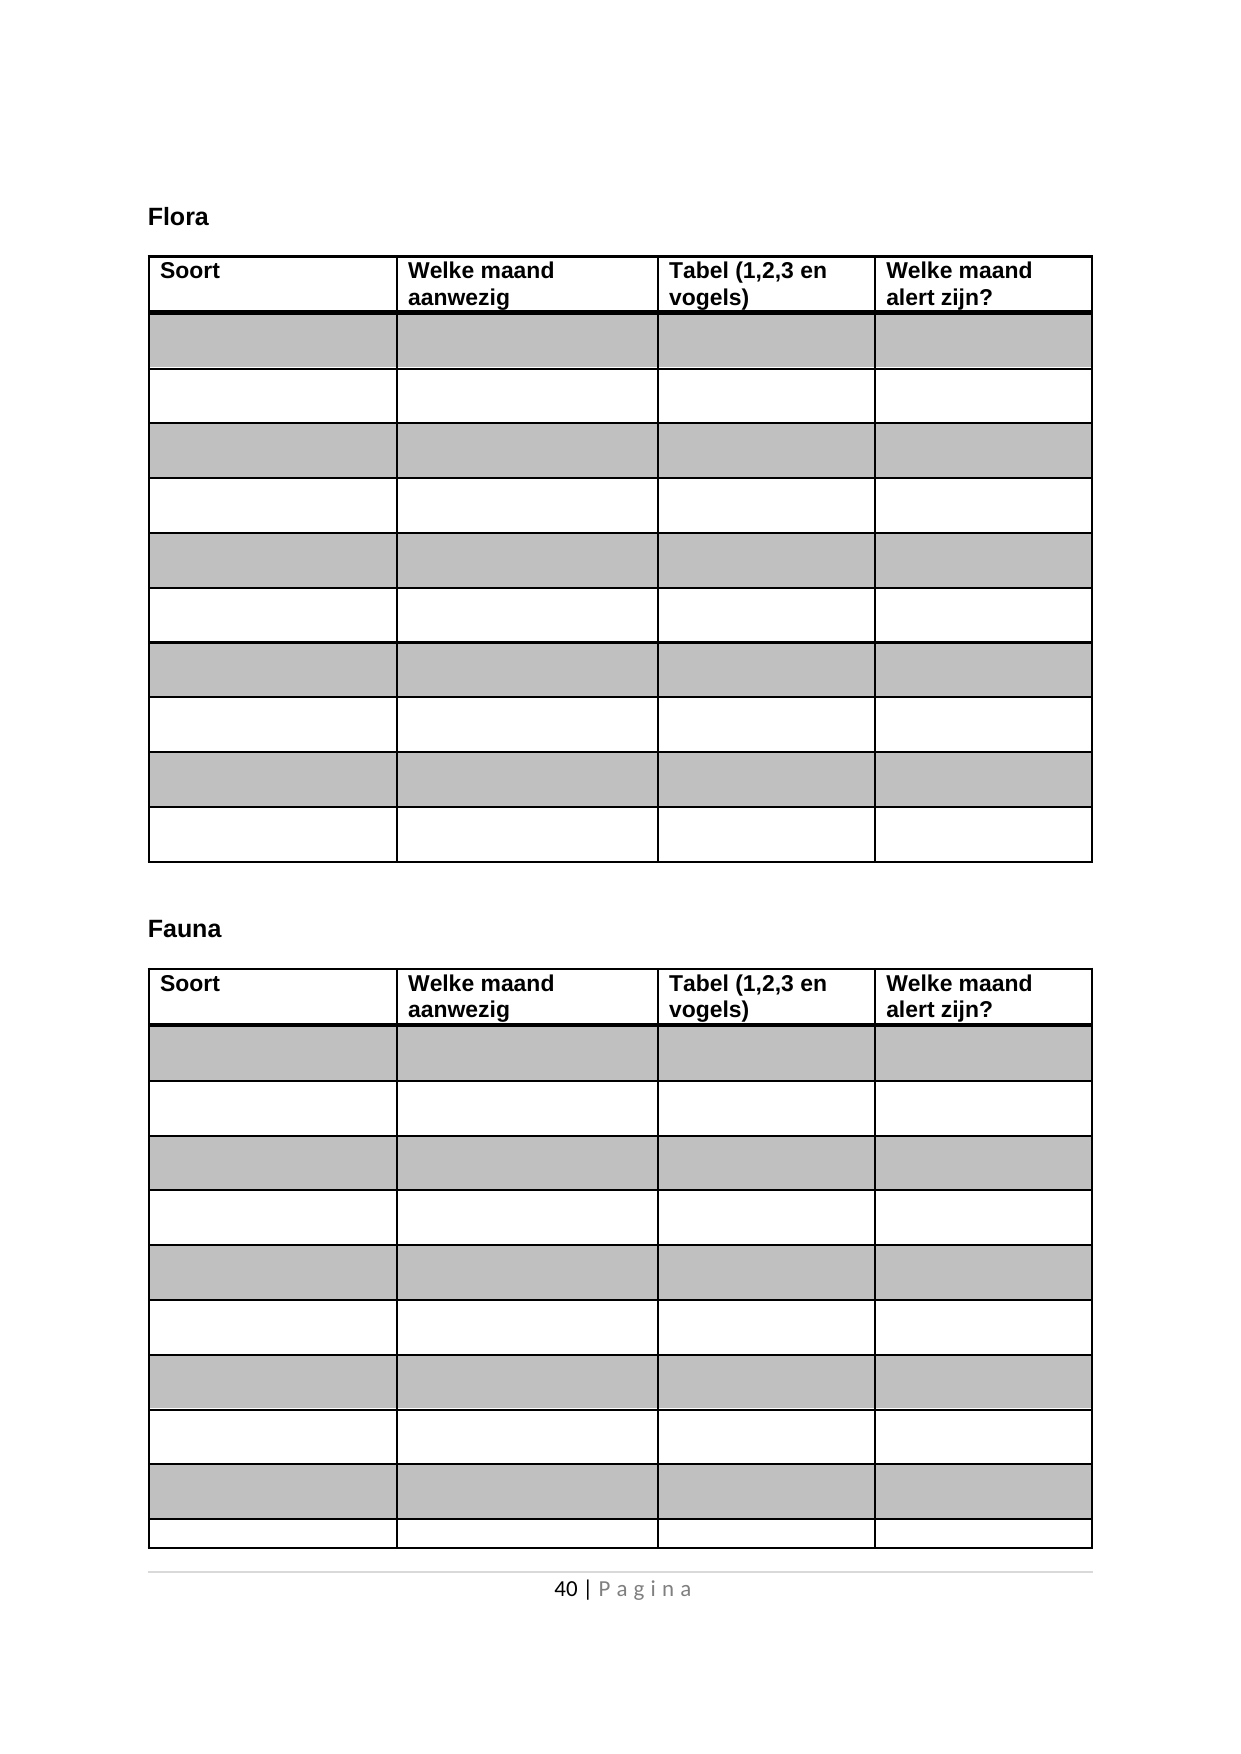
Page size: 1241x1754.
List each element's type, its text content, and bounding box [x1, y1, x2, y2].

table_cell [659, 1301, 874, 1354]
table_cell [659, 808, 874, 861]
table_cell [876, 698, 1091, 751]
table_cell [398, 698, 657, 751]
table_cell [876, 589, 1091, 641]
table_cell [398, 1246, 657, 1299]
table_cell [876, 1137, 1091, 1189]
table_cell [398, 644, 657, 696]
table_cell [876, 1520, 1091, 1547]
table_cell [876, 1246, 1091, 1299]
table_header Welke maand alert zijn? [876, 258, 1091, 310]
table_cell [876, 534, 1091, 587]
table_cell [398, 1411, 657, 1463]
table_cell [659, 644, 874, 696]
table_cell [659, 1027, 874, 1080]
table_cell [150, 644, 396, 696]
table_cell [876, 1356, 1091, 1408]
table_cell [398, 589, 657, 641]
table_cell [876, 808, 1091, 861]
table_cell [659, 534, 874, 587]
table_cell [398, 315, 657, 367]
table_cell [659, 479, 874, 532]
table_cell [150, 698, 396, 751]
table_header Tabel (1,2,3 en vogels) [659, 258, 874, 310]
table_cell [398, 1191, 657, 1244]
table_cell [150, 1137, 396, 1189]
table_cell [876, 479, 1091, 532]
table_cell [398, 534, 657, 587]
table_header Welke maand alert zijn? [876, 970, 1091, 1022]
table_cell [876, 424, 1091, 477]
table_header Soort [150, 970, 396, 1022]
table_cell [876, 644, 1091, 696]
table_cell [398, 1027, 657, 1080]
table_cell [876, 1411, 1091, 1463]
table_cell [150, 315, 396, 367]
table_cell [876, 1027, 1091, 1080]
table_cell [398, 1082, 657, 1134]
table_cell [150, 1301, 396, 1354]
table_cell [150, 589, 396, 641]
table_cell [150, 534, 396, 587]
table_header Welke maand aanwezig [398, 970, 657, 1022]
table_cell [398, 370, 657, 422]
text Flora [148, 201, 1093, 230]
table_cell [659, 315, 874, 367]
table_cell [659, 1356, 874, 1408]
table_cell [659, 698, 874, 751]
table_cell [150, 1465, 396, 1518]
table_cell [150, 808, 396, 861]
table_cell [150, 1356, 396, 1408]
table_cell [876, 315, 1091, 367]
table_cell [398, 1465, 657, 1518]
table_cell [659, 424, 874, 477]
table_cell [150, 1520, 396, 1547]
table_cell [150, 1246, 396, 1299]
table_cell [150, 424, 396, 477]
table_cell [659, 1191, 874, 1244]
table_cell [659, 589, 874, 641]
table_cell [150, 479, 396, 532]
table_cell [659, 1411, 874, 1463]
table_cell [398, 424, 657, 477]
table_cell [659, 1465, 874, 1518]
table_header Tabel (1,2,3 en vogels) [659, 970, 874, 1022]
table_header Welke maand aanwezig [398, 258, 657, 310]
table_cell [150, 1411, 396, 1463]
table_cell [659, 1082, 874, 1134]
table_cell [659, 1246, 874, 1299]
table_cell [398, 1301, 657, 1354]
table_cell [659, 753, 874, 806]
table_cell [876, 370, 1091, 422]
table_header Soort [150, 258, 396, 310]
table_cell [876, 1465, 1091, 1518]
table_cell [398, 1137, 657, 1189]
table_cell [876, 1082, 1091, 1134]
table_cell [659, 1137, 874, 1189]
table_cell [398, 808, 657, 861]
table_cell [150, 753, 396, 806]
table_cell [150, 370, 396, 422]
table_cell [150, 1191, 396, 1244]
text Fauna [148, 914, 1093, 942]
table_cell [398, 1356, 657, 1408]
table_cell [398, 753, 657, 806]
table_cell [876, 1301, 1091, 1354]
table_cell [876, 1191, 1091, 1244]
table_cell [150, 1027, 396, 1080]
table_cell [876, 753, 1091, 806]
table_cell [659, 1520, 874, 1547]
table_cell [398, 1520, 657, 1547]
table_cell [150, 1082, 396, 1134]
table_cell [659, 370, 874, 422]
table_cell [398, 479, 657, 532]
